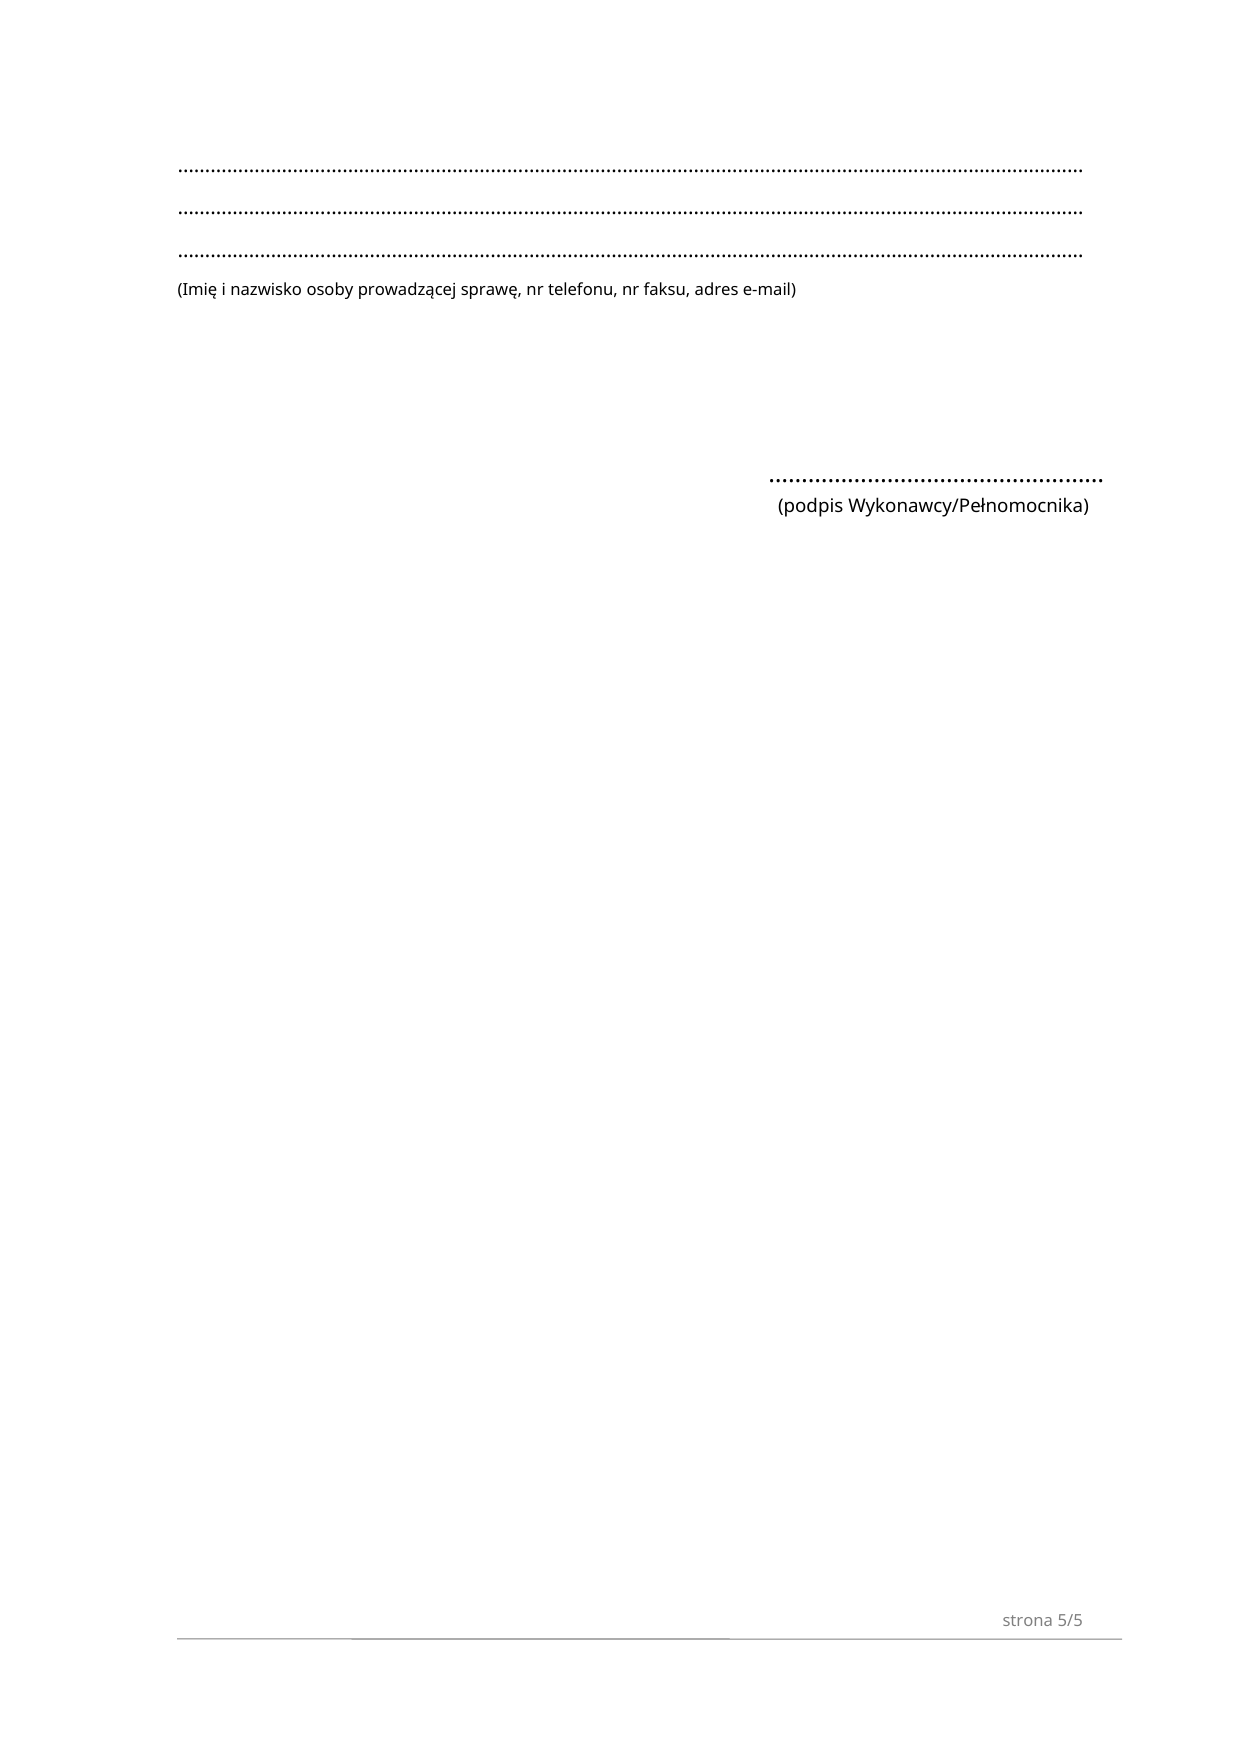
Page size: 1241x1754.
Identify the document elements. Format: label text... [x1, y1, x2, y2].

text …………………………………………… [768, 456, 1122, 490]
text ………………………………………………………………………………………………………………………………………………… [177, 235, 1122, 263]
text (podpis Wykonawcy/Pełnomocnika) [768, 493, 1122, 518]
text ………………………………………………………………………………………………………………………………………………… [177, 192, 1122, 221]
text ………………………………………………………………………………………………………………………………………………… [177, 150, 1122, 178]
text (Imię i nazwisko osoby prowadzącej sprawę, nr telefonu, nr faksu, adres e-mail) [177, 278, 1122, 300]
